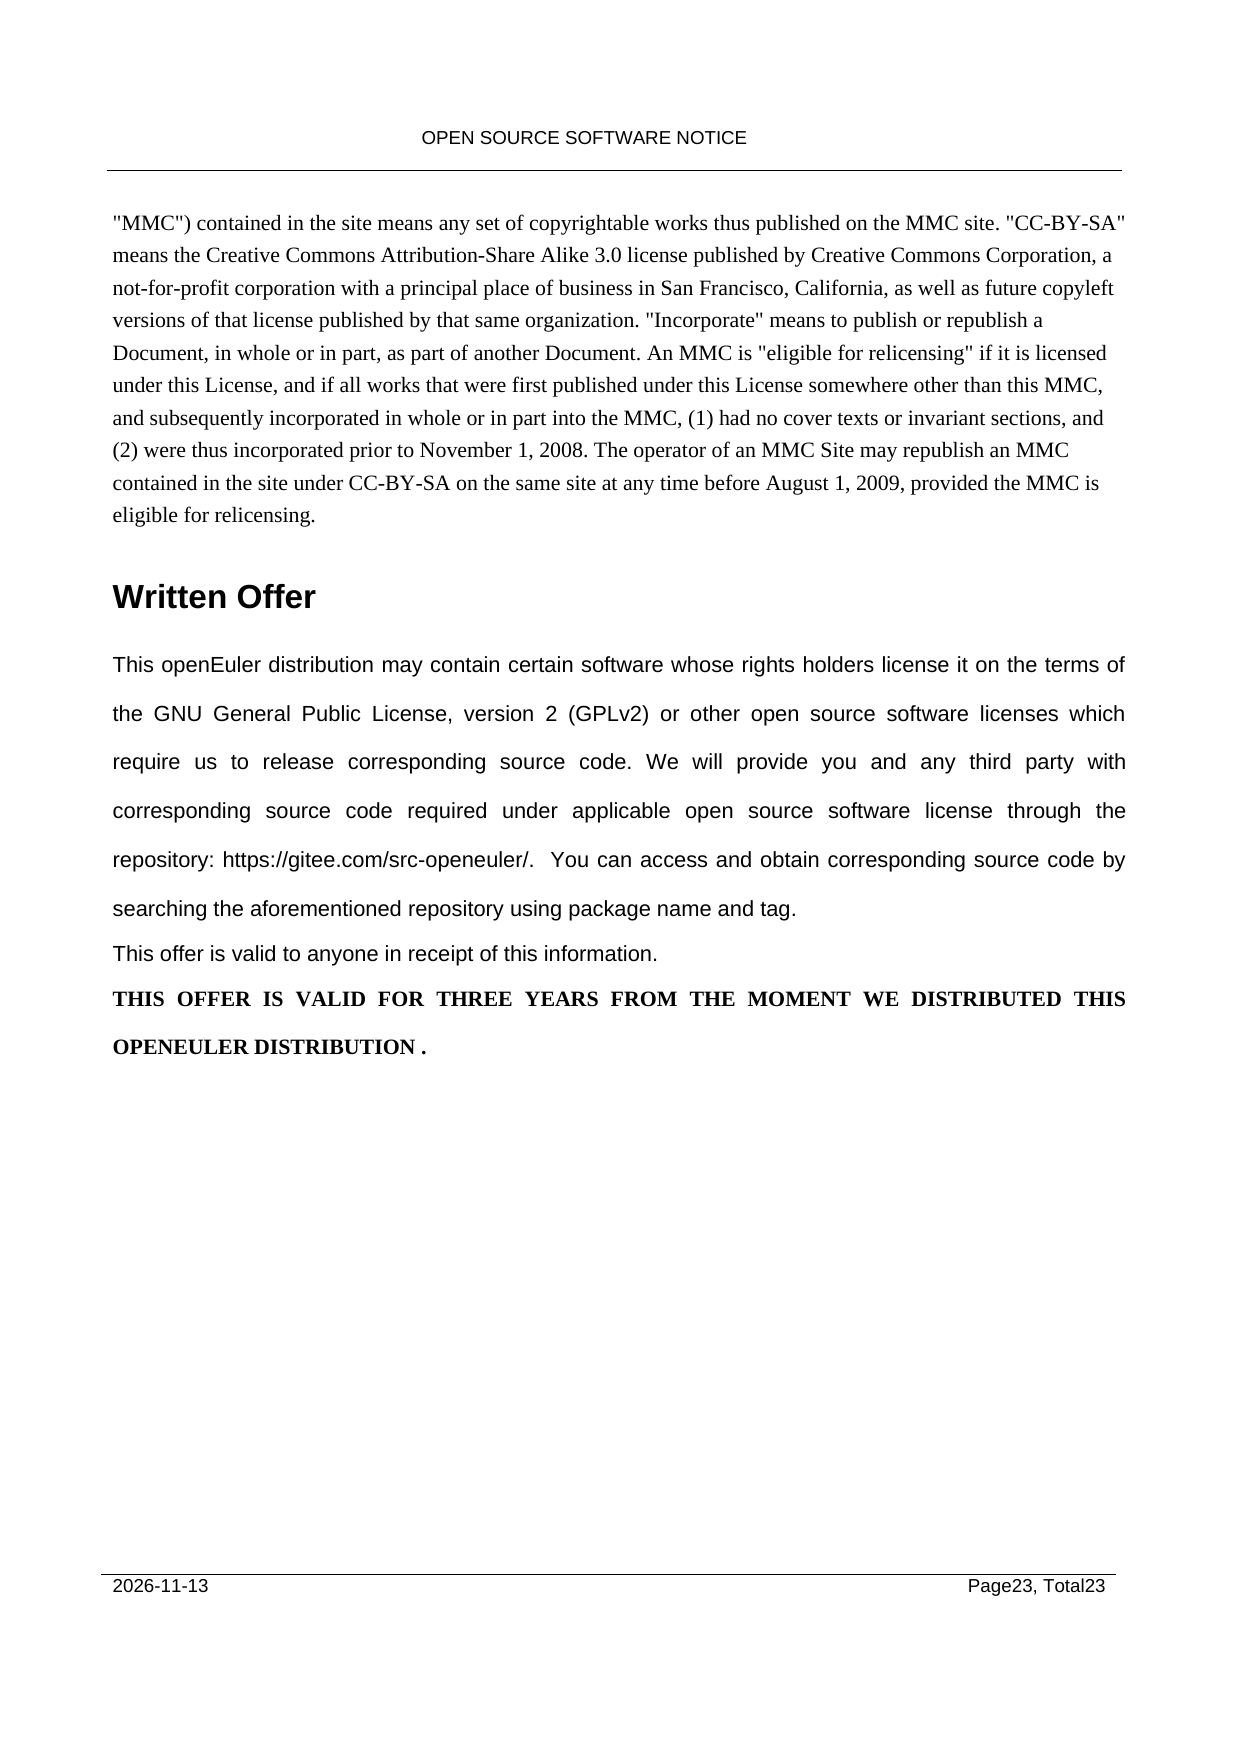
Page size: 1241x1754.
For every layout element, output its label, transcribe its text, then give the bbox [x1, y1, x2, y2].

text Written Offer [112, 564, 1128, 629]
text This openEuler distribution may contain certain software whose rights holders license it on the terms of the GNU General Public License, version 2 (GPLv2) or other open source software licenses which require us to release corresponding source code. We will provide you and any third party with corresponding source code required under applicable open source software license through the repository: https://gitee.com/src-openeuler/. You can access and obtain corresponding source code by searching the aforementioned repository using package name and tag. [112, 648, 1128, 924]
text THIS OFFER IS VALID FOR THREE YEARS FROM THE MOMENT WE DISTRIBUTED THIS OPENEULER DISTRIBUTION . [112, 982, 1128, 1063]
text This offer is valid to anyone in receipt of this information. [112, 937, 1128, 969]
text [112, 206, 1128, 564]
